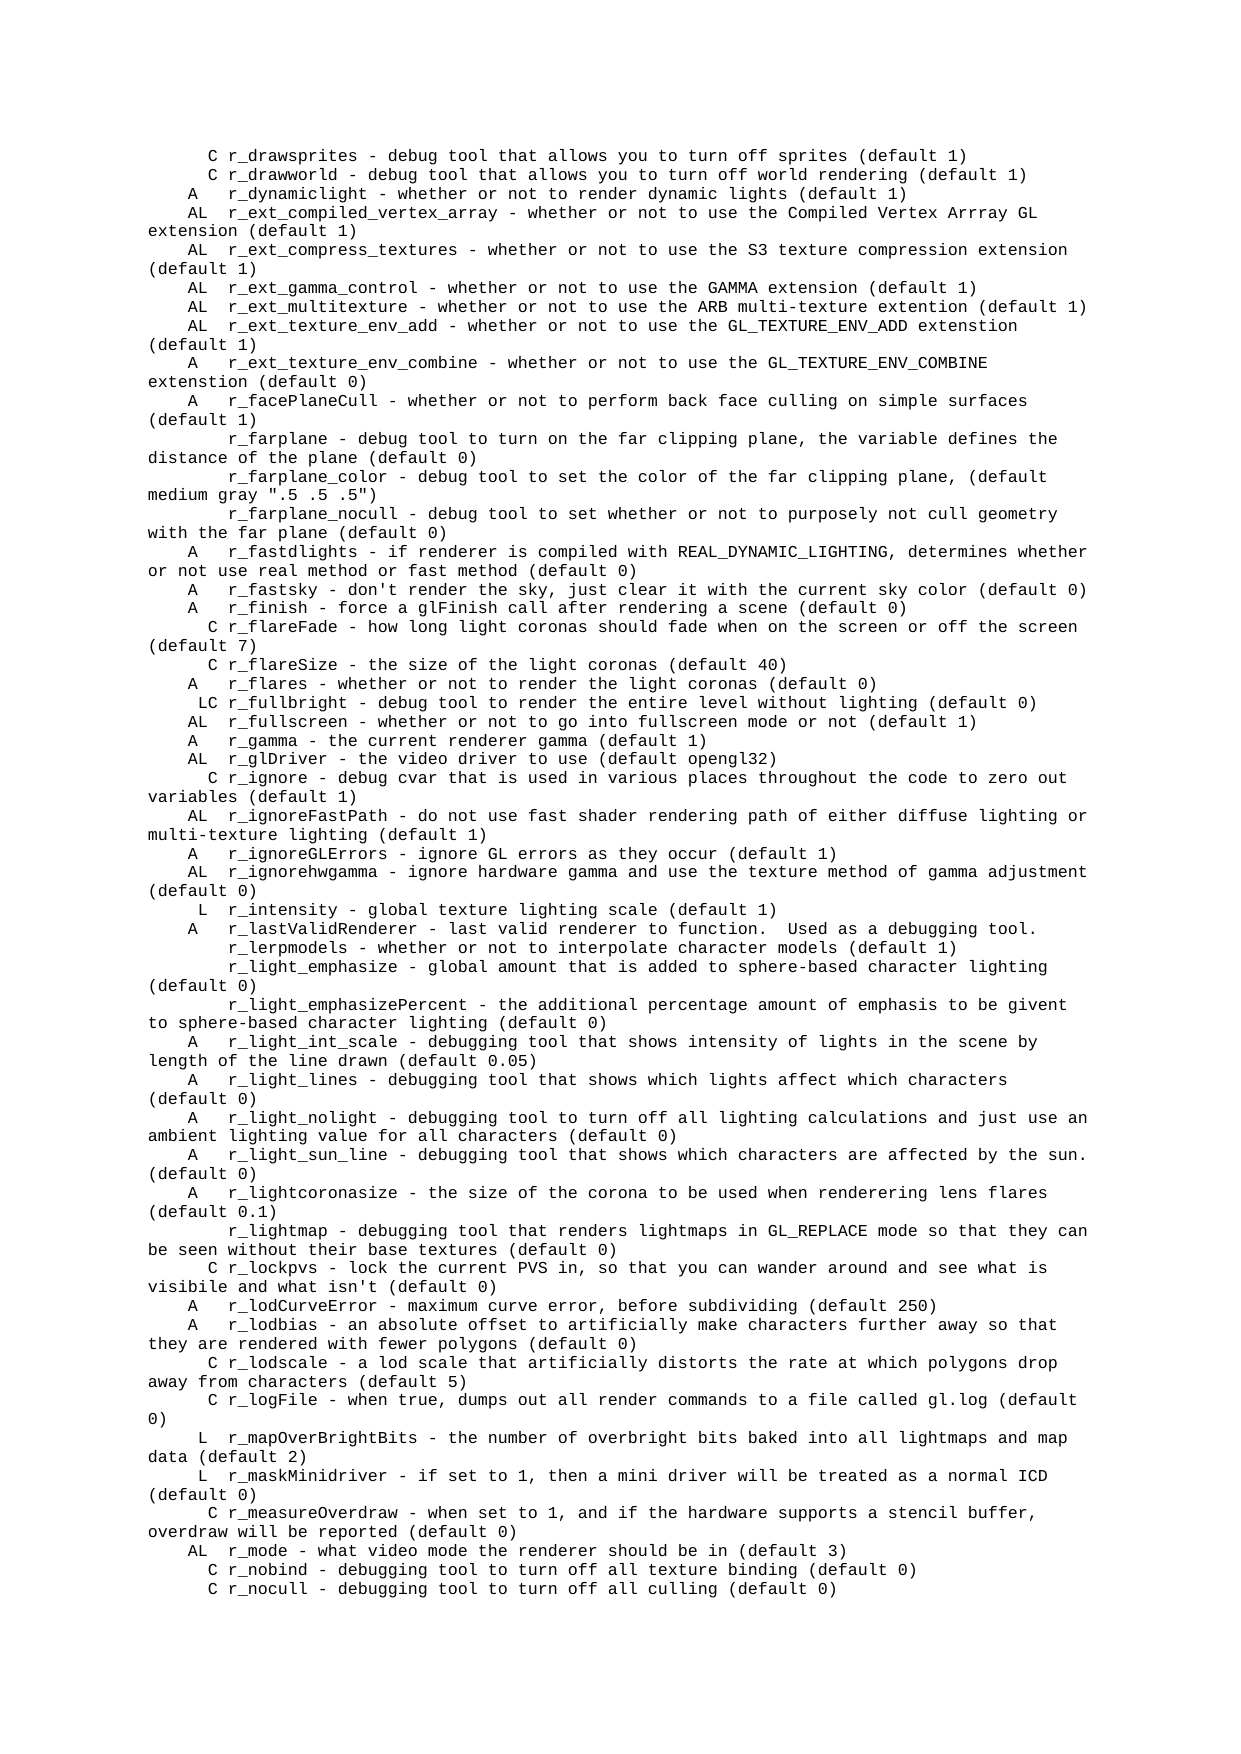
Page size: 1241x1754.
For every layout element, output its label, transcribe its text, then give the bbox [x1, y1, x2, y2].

text L r_intensity - global texture lighting scale (default 1) [148, 902, 1093, 921]
text A r_flares - whether or not to render the light coronas (default 0) [148, 676, 1093, 694]
text AL r_glDriver - the video driver to use (default opengl32) [148, 751, 1093, 770]
text AL r_ignoreFastPath - do not use fast shader rendering path of either diffuse lighting or multi-texture lighting (default 1) [148, 807, 1093, 845]
text r_light_emphasize - global amount that is added to sphere-based character lighting (default 0) [148, 958, 1093, 996]
text L r_mapOverBrightBits - the number of overbright bits baked into all lightmaps and map data (default 2) [148, 1430, 1093, 1467]
text C r_flareFade - how long light coronas should fade when on the screen or off the screen (default 7) [148, 619, 1093, 657]
text AL r_ext_compiled_vertex_array - whether or not to use the Compiled Vertex Arrray GL extension (default 1) [148, 204, 1093, 242]
text A r_facePlaneCull - whether or not to perform back face culling on simple surfaces (default 1) [148, 393, 1093, 430]
text r_lightmap - debugging tool that renders lightmaps in GL_REPLACE mode so that they can be seen without their base textures (default 0) [148, 1222, 1093, 1260]
text C r_measureOverdraw - when set to 1, and if the hardware supports a stencil buffer, overdraw will be reported (default 0) [148, 1505, 1093, 1543]
text AL r_ext_compress_textures - whether or not to use the S3 texture compression extension (default 1) [148, 242, 1093, 279]
text r_farplane_color - debug tool to set the color of the far clipping plane, (default medium gray ".5 .5 .5") [148, 468, 1093, 506]
text r_farplane - debug tool to turn on the far clipping plane, the variable defines the distance of the plane (default 0) [148, 430, 1093, 468]
text A r_light_lines - debugging tool that shows which lights affect which characters (default 0) [148, 1071, 1093, 1109]
text A r_fastsky - don't render the sky, just clear it with the current sky color (default 0) [148, 581, 1093, 600]
text C r_lockpvs - lock the current PVS in, so that you can wander around and see what is visibile and what isn't (default 0) [148, 1260, 1093, 1298]
text C r_ignore - debug cvar that is used in various places throughout the code to zero out variables (default 1) [148, 770, 1093, 807]
text r_lerpmodels - whether or not to interpolate character models (default 1) [148, 939, 1093, 958]
text C r_lodscale - a lod scale that artificially distorts the rate at which polygons drop away from characters (default 5) [148, 1354, 1093, 1392]
text C r_logFile - when true, dumps out all render commands to a file called gl.log (default 0) [148, 1392, 1093, 1430]
text AL r_ext_texture_env_add - whether or not to use the GL_TEXTURE_ENV_ADD extenstion (default 1) [148, 317, 1093, 355]
text A r_gamma - the current renderer gamma (default 1) [148, 732, 1093, 751]
text A r_finish - force a glFinish call after rendering a scene (default 0) [148, 600, 1093, 619]
text A r_fastdlights - if renderer is compiled with REAL_DYNAMIC_LIGHTING, determines whether or not use real method or fast method (default 0) [148, 543, 1093, 581]
text A r_light_sun_line - debugging tool that shows which characters are affected by the sun. (default 0) [148, 1147, 1093, 1184]
text A r_light_int_scale - debugging tool that shows intensity of lights in the scene by length of the line drawn (default 0.05) [148, 1034, 1093, 1071]
text C r_nobind - debugging tool to turn off all texture binding (default 0) [148, 1562, 1093, 1581]
text C r_drawworld - debug tool that allows you to turn off world rendering (default 1) [148, 166, 1093, 185]
text A r_lightcoronasize - the size of the corona to be used when renderering lens flares (default 0.1) [148, 1184, 1093, 1222]
text C r_drawsprites - debug tool that allows you to turn off sprites (default 1) [148, 148, 1093, 166]
text AL r_fullscreen - whether or not to go into fullscreen mode or not (default 1) [148, 713, 1093, 732]
text A r_ignoreGLErrors - ignore GL errors as they occur (default 1) [148, 845, 1093, 864]
text AL r_ignorehwgamma - ignore hardware gamma and use the texture method of gamma adjustment (default 0) [148, 864, 1093, 902]
text A r_lodbias - an absolute offset to artificially make characters further away so that they are rendered with fewer polygons (default 0) [148, 1317, 1093, 1354]
text A r_lastValidRenderer - last valid renderer to function. Used as a debugging tool. [148, 921, 1093, 939]
text A r_lodCurveError - maximum curve error, before subdividing (default 250) [148, 1298, 1093, 1317]
text AL r_ext_multitexture - whether or not to use the ARB multi-texture extention (default 1) [148, 298, 1093, 317]
text LC r_fullbright - debug tool to render the entire level without lighting (default 0) [148, 694, 1093, 713]
text r_farplane_nocull - debug tool to set whether or not to purposely not cull geometry with the far plane (default 0) [148, 506, 1093, 543]
text C r_nocull - debugging tool to turn off all culling (default 0) [148, 1581, 1093, 1599]
text r_light_emphasizePercent - the additional percentage amount of emphasis to be givent to sphere-based character lighting (default 0) [148, 996, 1093, 1034]
text A r_light_nolight - debugging tool to turn off all lighting calculations and just use an ambient lighting value for all characters (default 0) [148, 1109, 1093, 1147]
text AL r_mode - what video mode the renderer should be in (default 3) [148, 1543, 1093, 1562]
text AL r_ext_gamma_control - whether or not to use the GAMMA extension (default 1) [148, 279, 1093, 298]
text A r_ext_texture_env_combine - whether or not to use the GL_TEXTURE_ENV_COMBINE extenstion (default 0) [148, 355, 1093, 393]
text C r_flareSize - the size of the light coronas (default 40) [148, 657, 1093, 676]
text L r_maskMinidriver - if set to 1, then a mini driver will be treated as a normal ICD (default 0) [148, 1467, 1093, 1505]
text A r_dynamiclight - whether or not to render dynamic lights (default 1) [148, 185, 1093, 204]
